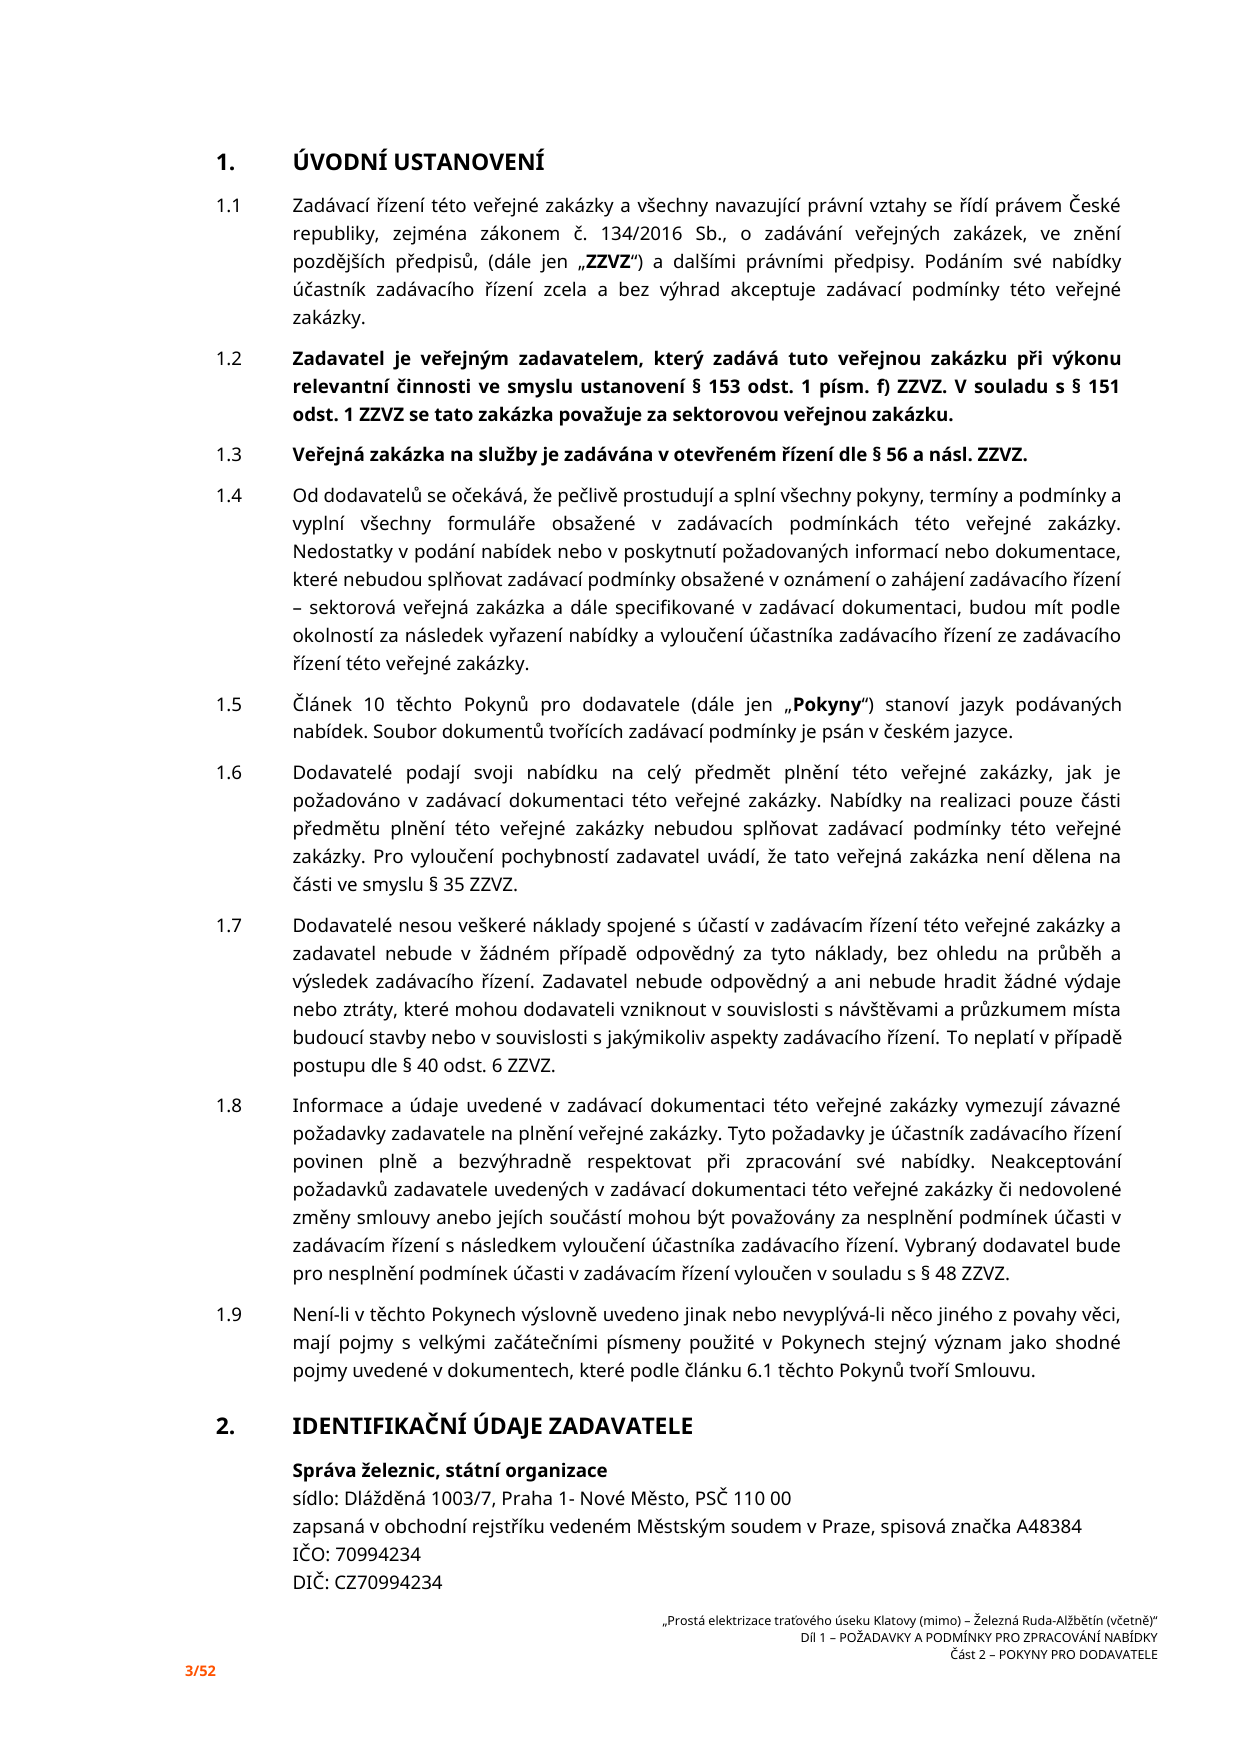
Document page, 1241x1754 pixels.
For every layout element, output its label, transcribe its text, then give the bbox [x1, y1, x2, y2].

text Informace a údaje uvedené v zadávací dokumentaci této veřejné zakázky vymezují závazné požadavky zadavatele na plnění veřejné zakázky. Tyto požadavky je účastník zadávacího řízení povinen plně a bezvýhradně respektovat při zpracování své nabídky. Neakceptování požadavků zadavatele uvedených v zadávací dokumentaci této veřejné zakázky či nedovolené změny smlouvy anebo jejích součástí mohou být považovány za nesplnění podmínek účasti v zadávacím řízení s následkem vyloučení účastníka zadávacího řízení. Vybraný dodavatel bude pro nesplnění podmínek účasti v zadávacím řízení vyloučen v souladu s § 48 ZZVZ. [216, 1093, 1122, 1286]
text Dodavatelé nesou veškeré náklady spojené s účastí v zadávacím řízení této veřejné zakázky a zadavatel nebude v žádném případě odpovědný za tyto náklady, bez ohledu na průběh a výsledek zadávacího řízení. Zadavatel nebude odpovědný a ani nebude hradit žádné výdaje nebo ztráty, které mohou dodavateli vzniknout v souvislosti s návštěvami a průzkumem místa budoucí stavby nebo v souvislosti s jakýmikoliv aspekty zadávacího řízení. To neplatí v případě postupu dle § 40 odst. 6 ZZVZ. [216, 912, 1122, 1078]
text Zadávací řízení této veřejné zakázky a všechny navazující právní vztahy se řídí právem České republiky, zejména zákonem č. 134/2016 Sb., o zadávání veřejných zakázek, ve znění pozdějších předpisů, (dále jen „ZZVZ“) a dalšími právními předpisy. Podáním své nabídky účastník zadávacího řízení zcela a bez výhrad akceptuje zadávací podmínky této veřejné zakázky. [216, 192, 1122, 330]
text Článek 10 těchto Pokynů pro dodavatele (dále jen „Pokyny“) stanoví jazyk podávaných nabídek. Soubor dokumentů tvořících zadávací podmínky je psán v českém jazyce. [216, 691, 1122, 744]
text sídlo: Dlážděná 1003/7, Praha 1- Nové Město, PSČ 110 00 [292, 1485, 1122, 1511]
text IČO: 70994234 [292, 1541, 1122, 1567]
text Není-li v těchto Pokynech výslovně uvedeno jinak nebo nevyplývá-li něco jiného z povahy věci, mají pojmy s velkými začátečními písmeny použité v Pokynech stejný význam jako shodné pojmy uvedené v dokumentech, které podle článku 6.1 těchto Pokynů tvoří Smlouvu. [216, 1301, 1122, 1383]
text Od dodavatelů se očekává, že pečlivě prostudují a splní všechny pokyny, termíny a podmínky a vyplní všechny formuláře obsažené v zadávacích podmínkách této veřejné zakázky. Nedostatky v podání nabídek nebo v poskytnutí požadovaných informací nebo dokumentace, které nebudou splňovat zadávací podmínky obsažené v oznámení o zahájení zadávacího řízení – sektorová veřejná zakázka a dále specifikované v zadávací dokumentaci, budou mít podle okolností za následek vyřazení nabídky a vyloučení účastníka zadávacího řízení ze zadávacího řízení této veřejné zakázky. [216, 482, 1122, 676]
text Zadavatel je veřejným zadavatelem, který zadává tuto veřejnou zakázku při výkonu relevantní činnosti ve smyslu ustanovení § 153 odst. 1 písm. f) ZZVZ. V souladu s § 151 odst. 1 ZZVZ se tato zakázka považuje za sektorovou veřejnou zakázku. [216, 345, 1122, 427]
text IDENTIFIKAČNÍ ÚDAJE ZADAVATELE [216, 1410, 1122, 1442]
text Veřejná zakázka na služby je zadávána v otevřeném řízení dle § 56 a násl. ZZVZ. [216, 442, 1122, 467]
text Dodavatelé podají svoji nabídku na celý předmět plnění této veřejné zakázky, jak je požadováno v zadávací dokumentaci této veřejné zakázky. Nabídky na realizaci pouze části předmětu plnění této veřejné zakázky nebudou splňovat zadávací podmínky této veřejné zakázky. Pro vyloučení pochybností zadavatel uvádí, že tato veřejná zakázka není dělena na části ve smyslu § 35 ZZVZ. [216, 759, 1122, 897]
text Správa železnic, státní organizace [292, 1457, 1122, 1483]
text ÚVODNÍ USTANOVENÍ [216, 146, 1122, 177]
text DIČ: CZ70994234 [292, 1569, 1122, 1595]
text zapsaná v obchodní rejstříku vedeném Městským soudem v Praze, spisová značka A48384 [292, 1513, 1122, 1539]
